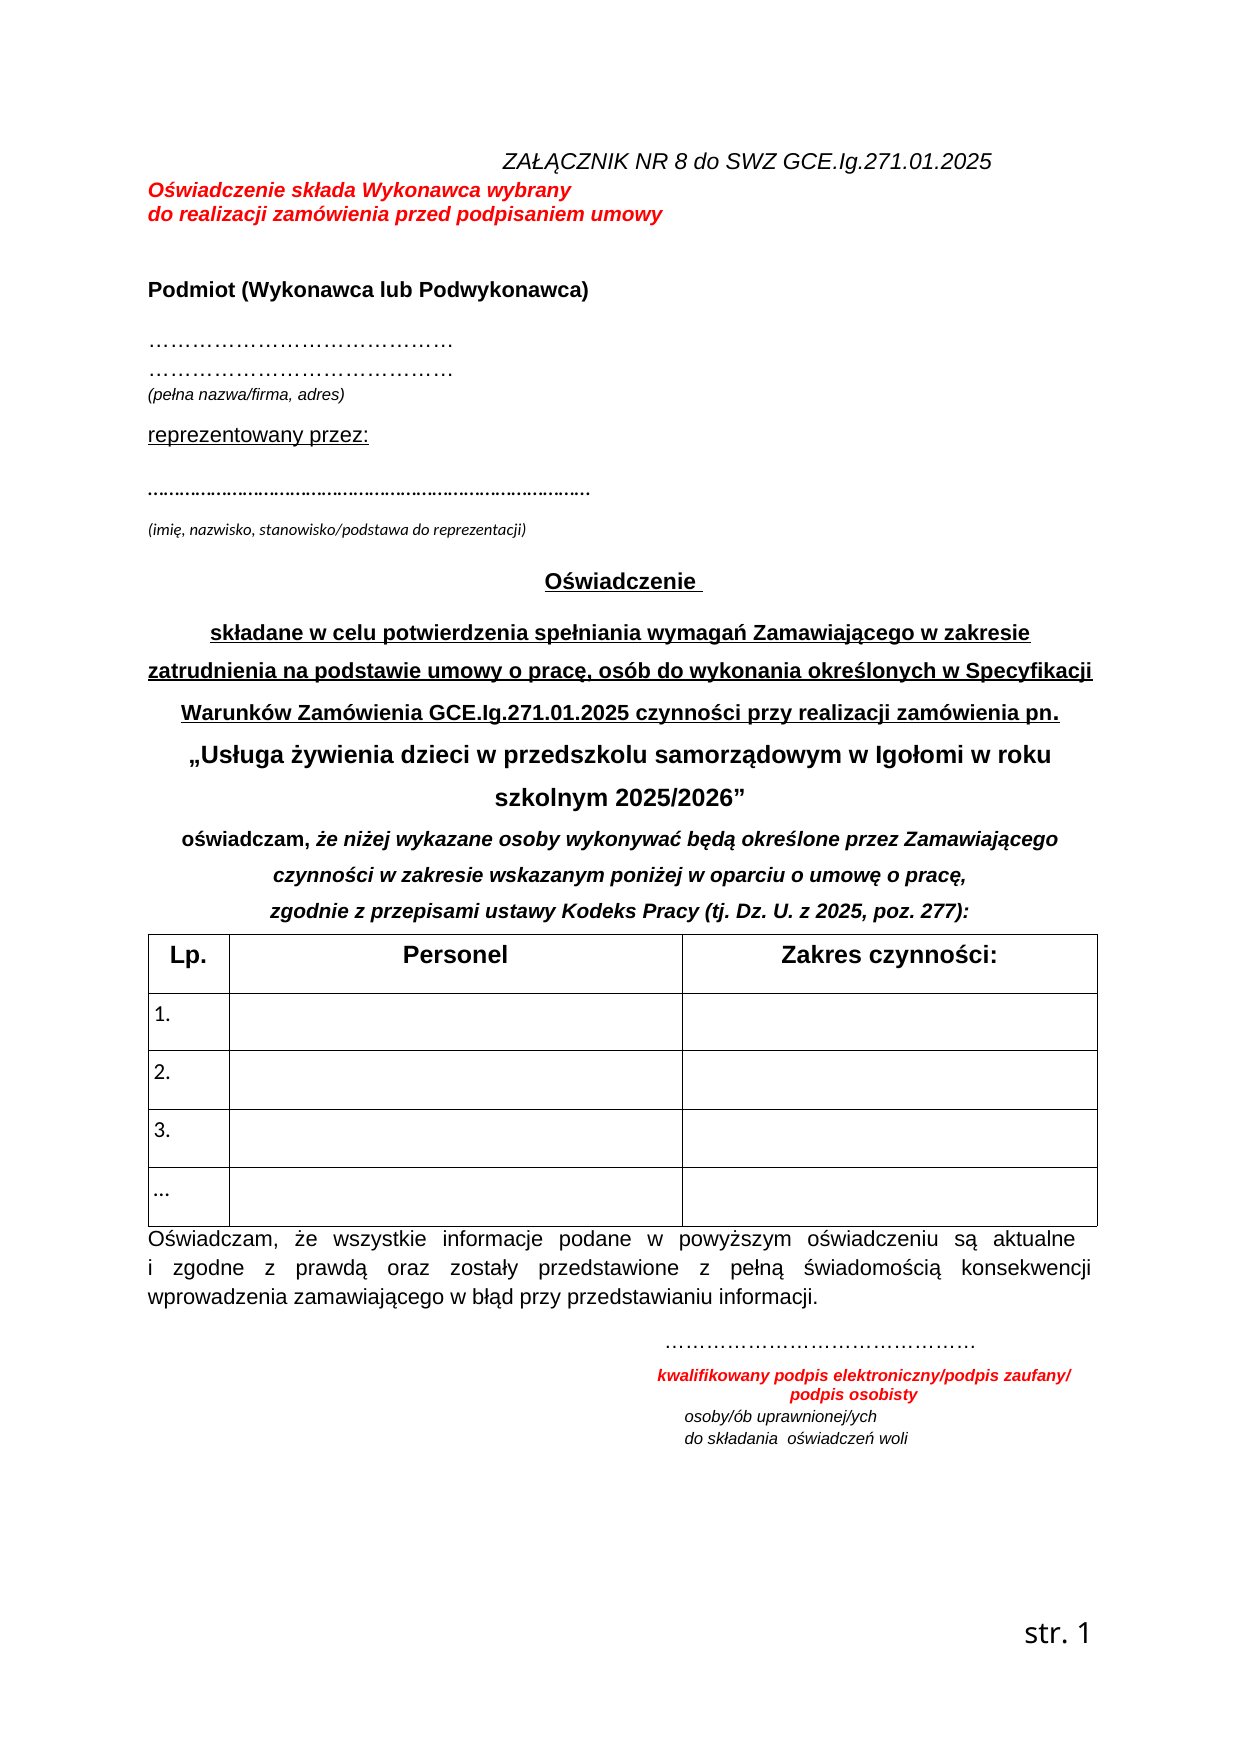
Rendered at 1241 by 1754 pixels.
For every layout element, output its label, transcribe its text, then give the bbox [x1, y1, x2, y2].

table_cell [230, 1168, 682, 1226]
text reprezentowany przez: [148, 422, 1093, 447]
table_cell … [149, 1168, 229, 1226]
table_header Zakres czynności: [683, 935, 1097, 993]
table_cell [683, 994, 1097, 1050]
text ……………………………………… [148, 1329, 1093, 1353]
table_cell [230, 1051, 682, 1109]
text Oświadczenie składa Wykonawca wybrany [148, 178, 1093, 202]
text ………………………………………………………………………… [148, 473, 1093, 501]
table_cell 2. [149, 1051, 229, 1109]
text składane w celu potwierdzenia spełniania wymagań Zamawiającego w zakresie zatrudnienia na podstawie umowy o pracę, osób do wykonania określonych w Specyfikacji Warunków Zamówienia GCE.Ig.271.01.2025 czynności przy realizacji zamówienia pn.„Usługa żywienia dzieci w przedszkolu samorządowym w Igołomi w roku szkolnym 2025/2026” [148, 681, 1093, 812]
table_cell [230, 1110, 682, 1167]
table_cell [683, 1110, 1097, 1167]
text podpis osobisty osoby/ób uprawnionej/ych do składania oświadczeń woli [295, 1384, 1093, 1448]
table_header Personel [230, 935, 682, 993]
text ZAŁĄCZNIK NR 8 do SWZ GCE.Ig.271.01.2025 [148, 148, 1093, 174]
table_cell [683, 1051, 1097, 1109]
text składane w celu potwierdzenia spełniania wymagań Zamawiającego w zakresie zatrudnienia na podstawie umowy o pracę, osób do wykonania określonych w Specyfikacji Warunków Zamówienia GCE.Ig.271.01.2025 czynności przy realizacji zamówienia pn.„Usługa żywienia dzieci w przedszkolu samorządowym w Igołomi w roku szkolnym 2025/2026” [148, 620, 1093, 679]
text zgodnie z przepisami ustawy Kodeks Pracy (tj. Dz. U. z 2025, poz. 277): [148, 898, 1093, 922]
text Oświadczenie [148, 568, 1093, 594]
text do realizacji zamówienia przed podpisaniem umowy [148, 202, 1093, 226]
table_cell [230, 994, 682, 1050]
text oświadczam, że niżej wykazane osoby wykonywać będą określone przez Zamawiającego czynności w zakresie wskazanym poniżej w oparciu o umowę o pracę, [148, 827, 1093, 886]
table_header Lp. [149, 935, 229, 993]
table_cell 1. [149, 994, 229, 1050]
table_cell [683, 1168, 1097, 1226]
text kwalifikowany podpis elektroniczny/podpis zaufany/ [148, 1365, 1093, 1384]
text (pełna nazwa/firma, adres) [148, 385, 472, 404]
text (imię, nazwisko, stanowisko/podstawa do reprezentacji) [148, 519, 1093, 540]
text Oświadczam, że wszystkie informacje podane w powyższym oświadczeniu są aktualne i zgodne z prawdą oraz zostały przedstawione z pełną świadomością konsekwencji wprowadzenia zamawiającego w błąd przy przedstawianiu informacji. [148, 1227, 1093, 1309]
table_cell 3. [149, 1110, 229, 1167]
text ………………………………………………………………………… [148, 327, 472, 381]
text Podmiot (Wykonawca lub Podwykonawca) [148, 277, 1093, 302]
